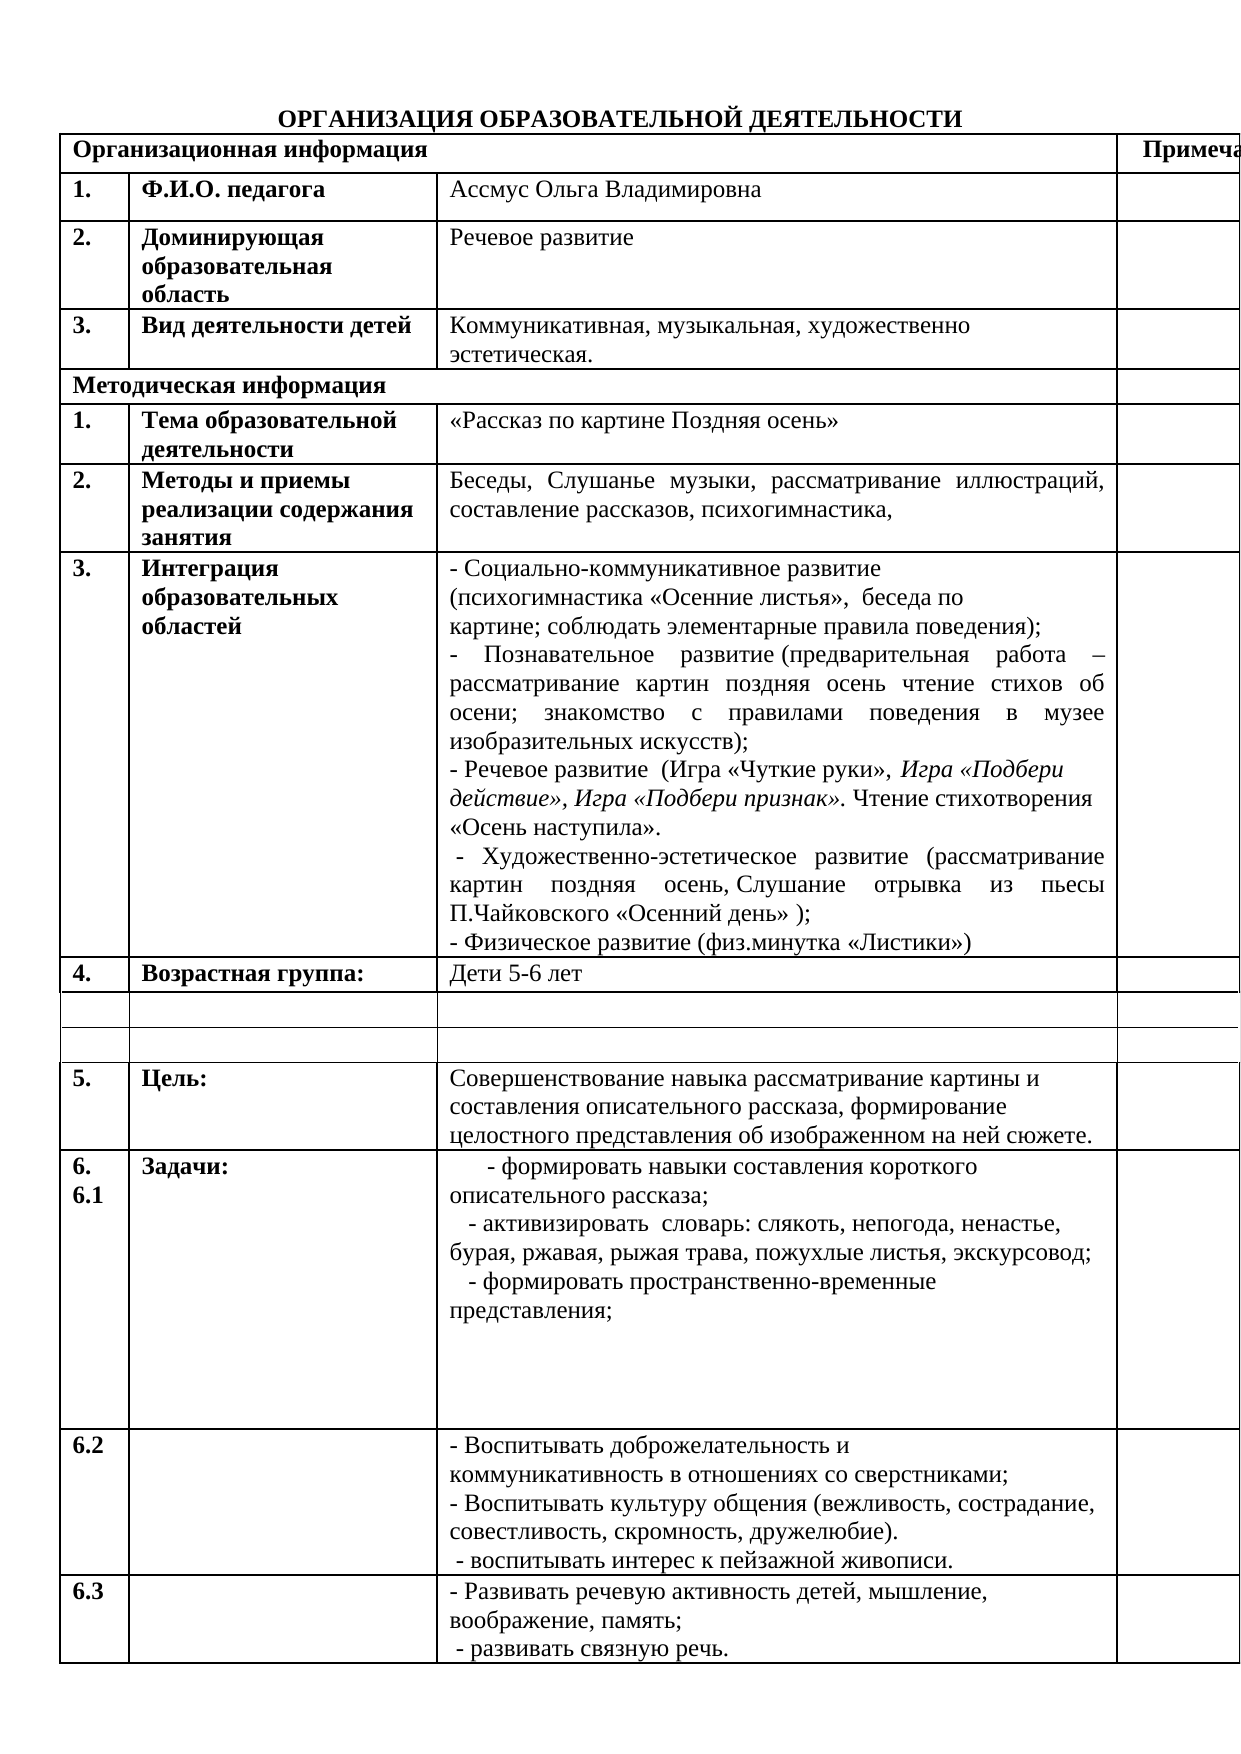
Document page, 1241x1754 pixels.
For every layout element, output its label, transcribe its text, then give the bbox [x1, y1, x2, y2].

table_cell 1. [61, 405, 128, 463]
table_cell - Социально-коммуникативное развитие (психогимнастика «Осенние листья», беседа по картине; соблюдать элементарные правила поведения); - Познавательное развитие (предварительная работа – рассматривание картин поздняя осень чтение стихов об осени; знакомство с правилами поведения в музее изобразительных искусств); - Речевое развитие (Игра «Чуткие руки», Игра «Подбери действие», Игра «Подбери признак». Чтение стихотворения «Осень наступила». - Художественно-эстетическое развитие (рассматривание картин поздняя осень, Слушание отрывка из пьесы П.Чайковского «Осенний день» ); - Физическое развитие (физ.минутка «Листики») [438, 553, 1116, 956]
table_cell - Воспитывать доброжелательность и коммуникативность в отношениях со сверстниками; - Воспитывать культуру общения (вежливость, сострадание, совестливость, скромность, дружелюбие). - воспитывать интерес к пейзажной живописи. [438, 1430, 1116, 1574]
table_cell 6. 6.1 [61, 1151, 128, 1428]
table_cell Беседы, Слушанье музыки, рассматривание иллюстраций, составление рассказов, психогимнастика, [438, 465, 1116, 551]
table_cell [61, 991, 129, 1027]
table_cell - формировать навыки составления короткого описательного рассказа; - активизировать словарь: слякоть, непогода, ненастье, бурая, ржавая, рыжая трава, пожухлые листья, экскурсовод; - формировать пространственно-временные представления; [438, 1151, 1116, 1428]
table_cell 2. [61, 222, 128, 308]
table_cell [438, 993, 1117, 1027]
table_cell [1118, 553, 1239, 956]
table_cell [61, 1027, 129, 1062]
table_cell [130, 1028, 437, 1062]
table_header Примечание [1118, 135, 1239, 172]
table_cell Речевое развитие [438, 222, 1116, 308]
table_cell [1118, 222, 1239, 308]
table_cell Совершенствование навыка рассматривание картины и составления описательного рассказа, формирование целостного представления об изображенном на ней сюжете. [438, 1063, 1116, 1149]
table_cell 2. [61, 465, 128, 551]
table_cell Доминирующая образовательная область [130, 222, 436, 308]
text ОРГАНИЗАЦИЯ ОБРАЗОВАТЕЛЬНОЙ ДЕЯТЕЛЬНОСТИ [75, 104, 1165, 132]
table_cell 1. [61, 174, 128, 220]
table_cell [438, 1028, 1117, 1062]
table_cell [1118, 310, 1239, 368]
table_cell 3. [61, 310, 128, 368]
table_header Организационная информация [61, 135, 1116, 172]
table_cell Вид деятельности детей [130, 310, 436, 368]
table_cell «Рассказ по картине Поздняя осень» [438, 405, 1116, 463]
table_cell Задачи: [130, 1151, 436, 1428]
table_cell 5. [61, 1062, 128, 1149]
table_cell [130, 1576, 436, 1662]
table_cell Ассмус Ольга Владимировна [438, 174, 1116, 220]
table_cell Возрастная группа: [130, 958, 436, 991]
table_cell [1118, 958, 1239, 991]
table_cell Коммуникативная, музыкальная, художественно эстетическая. [438, 310, 1116, 368]
table_cell [1118, 405, 1239, 463]
table_cell Дети 5-6 лет [438, 958, 1116, 991]
table_cell 6.2 [61, 1430, 128, 1574]
table_cell [1118, 1576, 1239, 1662]
table_cell Цель: [130, 1063, 436, 1149]
table_cell Тема образовательной деятельности [130, 405, 436, 463]
table_cell Методическая информация [61, 370, 1116, 403]
table_cell Методы и приемы реализации содержания занятия [130, 465, 436, 551]
table_cell - Развивать речевую активность детей, мышление, воображение, память; - развивать связную речь. [438, 1576, 1116, 1662]
table_cell [1118, 1430, 1239, 1574]
table_cell Интеграция образовательных областей [130, 553, 436, 956]
table_cell [1118, 991, 1240, 1027]
table_cell [1118, 1062, 1239, 1149]
table_cell [1118, 174, 1239, 220]
table_cell [130, 1430, 436, 1574]
table_cell [1118, 1027, 1240, 1062]
table_cell [1118, 1151, 1239, 1428]
table_cell 4. [61, 958, 128, 991]
table_cell [1118, 370, 1239, 403]
table_cell Ф.И.О. педагога [130, 174, 436, 220]
table_cell 6.3 [61, 1576, 128, 1662]
table_cell [1118, 465, 1239, 551]
table_cell 3. [61, 553, 128, 956]
table_cell [130, 993, 437, 1027]
